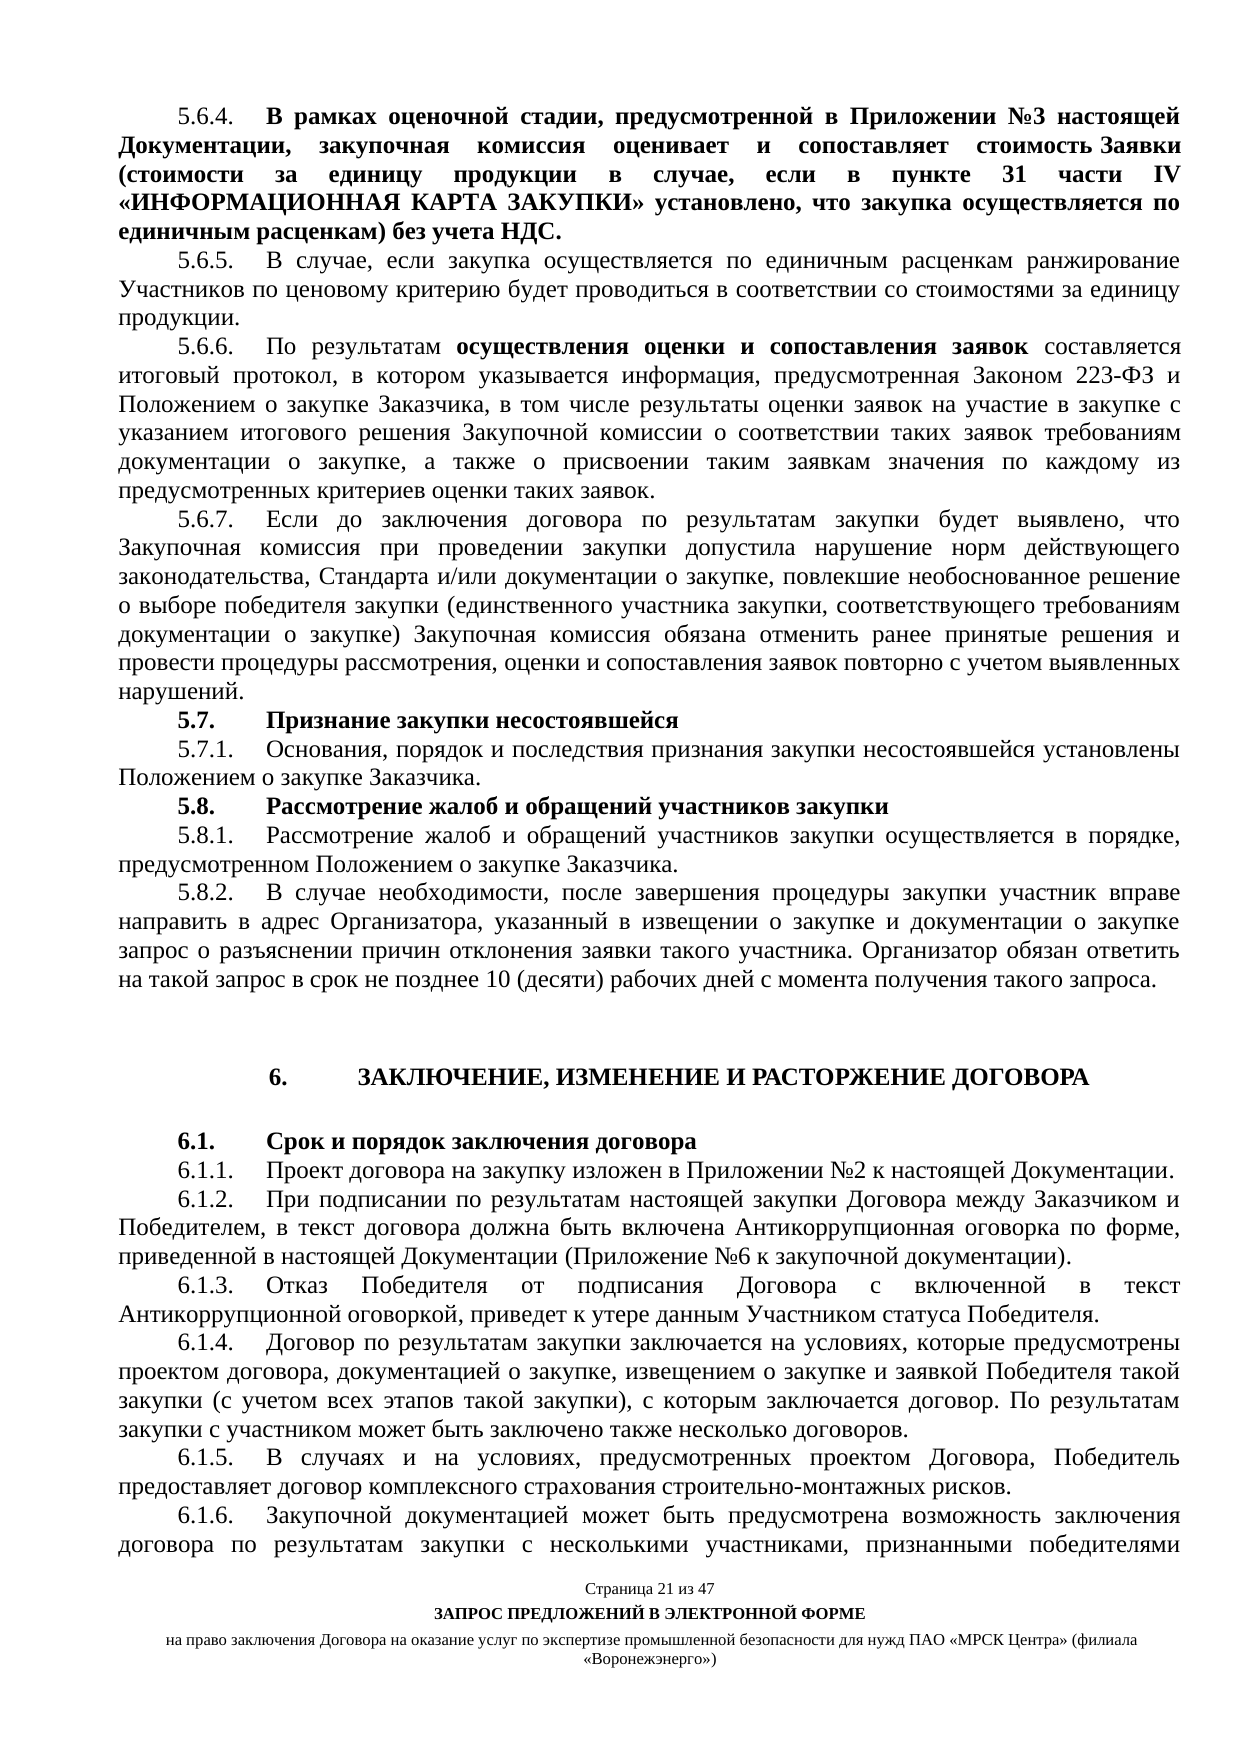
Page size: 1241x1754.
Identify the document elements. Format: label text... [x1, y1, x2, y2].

subtitle ЗАКЛЮЧЕНИЕ, ИЗМЕНЕНИЕ И РАСТОРЖЕНИЕ ДОГОВОРА [118, 1062, 1181, 1091]
subtitle Признание закупки несостоявшейся [118, 705, 1181, 734]
subtitle В случае, если закупка осуществляется по единичным расценкам ранжирование Участников по ценовому критерию будет проводиться в соответствии со стоимостями за единицу продукции. [118, 245, 1181, 331]
subtitle В рамках оценочной стадии, предусмотренной в Приложении №3 настоящей Документации, закупочная комиссия оценивает и сопоставляет стоимость Заявки (стоимости за единицу продукции в случае, если в пункте 31 части IV «ИНФОРМАЦИОННАЯ КАРТА ЗАКУПКИ» установлено, что закупка осуществляется по единичным расценкам) без учета НДС. [118, 101, 1181, 245]
subtitle Договор по результатам закупки заключается на условиях, которые предусмотрены проектом договора, документацией о закупке, извещением о закупке и заявкой Победителя такой закупки (с учетом всех этапов такой закупки), с которым заключается договор. По результатам закупки с участником может быть заключено также несколько договоров. [118, 1327, 1181, 1442]
subtitle Срок и порядок заключения договора [118, 1126, 1181, 1155]
subtitle В случае необходимости, после завершения процедуры закупки участник вправе направить в адрес Организатора, указанный в извещении о закупке и документации о закупке запрос о разъяснении причин отклонения заявки такого участника. Организатор обязан ответить на такой запрос в срок не позднее 10 (десяти) рабочих дней с момента получения такого запроса. [118, 877, 1181, 992]
subtitle При подписании по результатам настоящей закупки Договора между Заказчиком и Победителем, в текст договора должна быть включена Антикоррупционная оговорка по форме, приведенной в настоящей Документации (Приложение №6 к закупочной документации). [118, 1184, 1181, 1270]
subtitle Отказ Победителя от подписания Договора с включенной в текст Антикоррупционной оговоркой, приведет к утере данным Участником статуса Победителя. [118, 1270, 1181, 1327]
subtitle По результатам осуществления оценки и сопоставления заявок составляется итоговый протокол, в котором указывается информация, предусмотренная Законом 223-ФЗ и Положением о закупке Заказчика, в том числе результаты оценки заявок на участие в закупке с указанием итогового решения Закупочной комиссии о соответствии таких заявок требованиям документации о закупке, а также о присвоении таким заявкам значения по каждому из предусмотренных критериев оценки таких заявок. [118, 331, 1181, 504]
subtitle Рассмотрение жалоб и обращений участников закупки осуществляется в порядке, предусмотренном Положением о закупке Заказчика. [118, 820, 1181, 877]
subtitle В случаях и на условиях, предусмотренных проектом Договора, Победитель предоставляет договор комплексного страхования строительно-монтажных рисков. [118, 1442, 1181, 1500]
subtitle Если до заключения договора по результатам закупки будет выявлено, что Закупочная комиссия при проведении закупки допустила нарушение норм действующего законодательства, Стандарта и/или документации о закупке, повлекшие необоснованное решение о выборе победителя закупки (единственного участника закупки, соответствующего требованиям документации о закупке) Закупочная комиссия обязана отменить ранее принятые решения и провести процедуры рассмотрения, оценки и сопоставления заявок повторно с учетом выявленных нарушений. [118, 504, 1181, 705]
subtitle Рассмотрение жалоб и обращений участников закупки [118, 791, 1181, 820]
subtitle Проект договора на закупку изложен в Приложении №2 к настоящей Документации. [118, 1155, 1181, 1184]
subtitle Основания, порядок и последствия признания закупки несостоявшейся установлены Положением о закупке Заказчика. [118, 734, 1181, 791]
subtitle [118, 1500, 1181, 1557]
